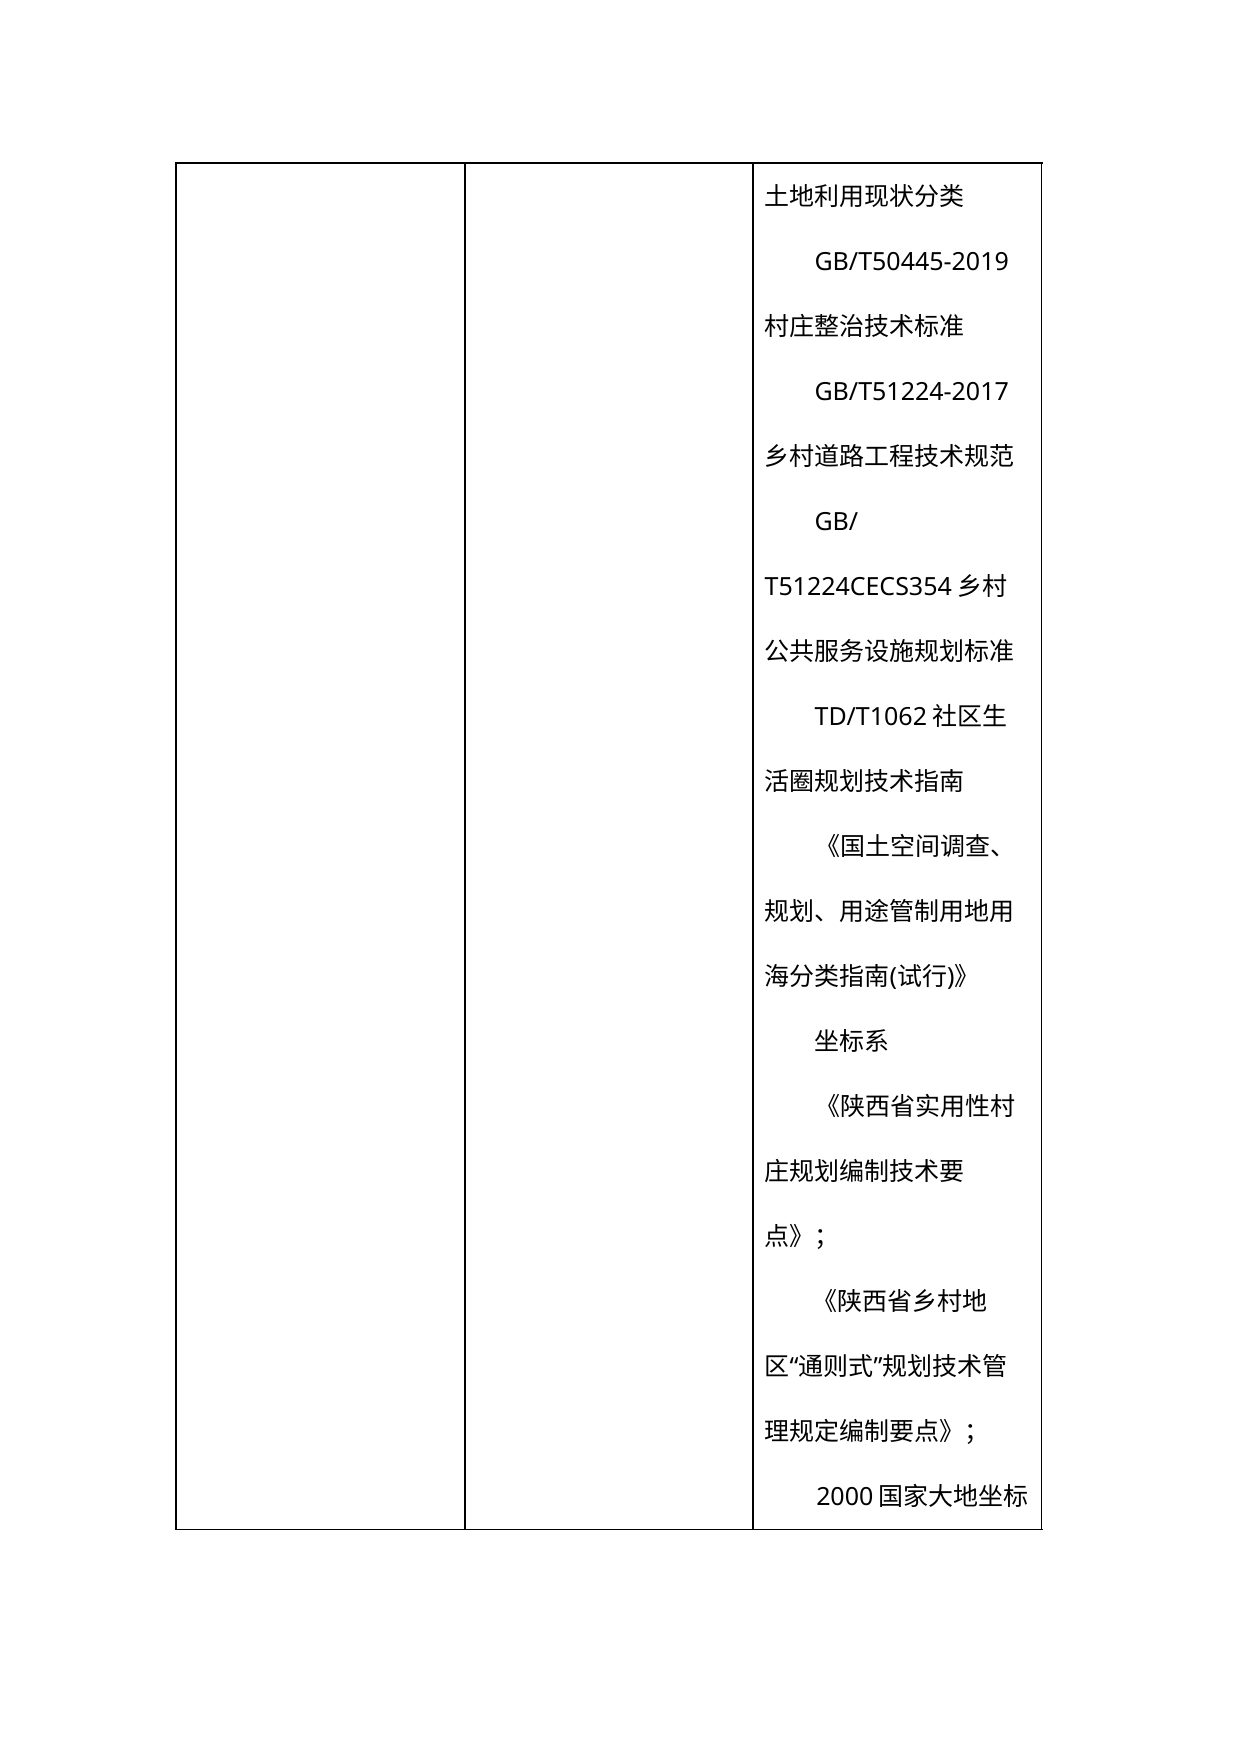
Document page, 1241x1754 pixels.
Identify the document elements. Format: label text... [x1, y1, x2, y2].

table_cell 1 [177, 164, 464, 1528]
table_cell [466, 164, 752, 1528]
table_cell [754, 164, 1041, 1528]
